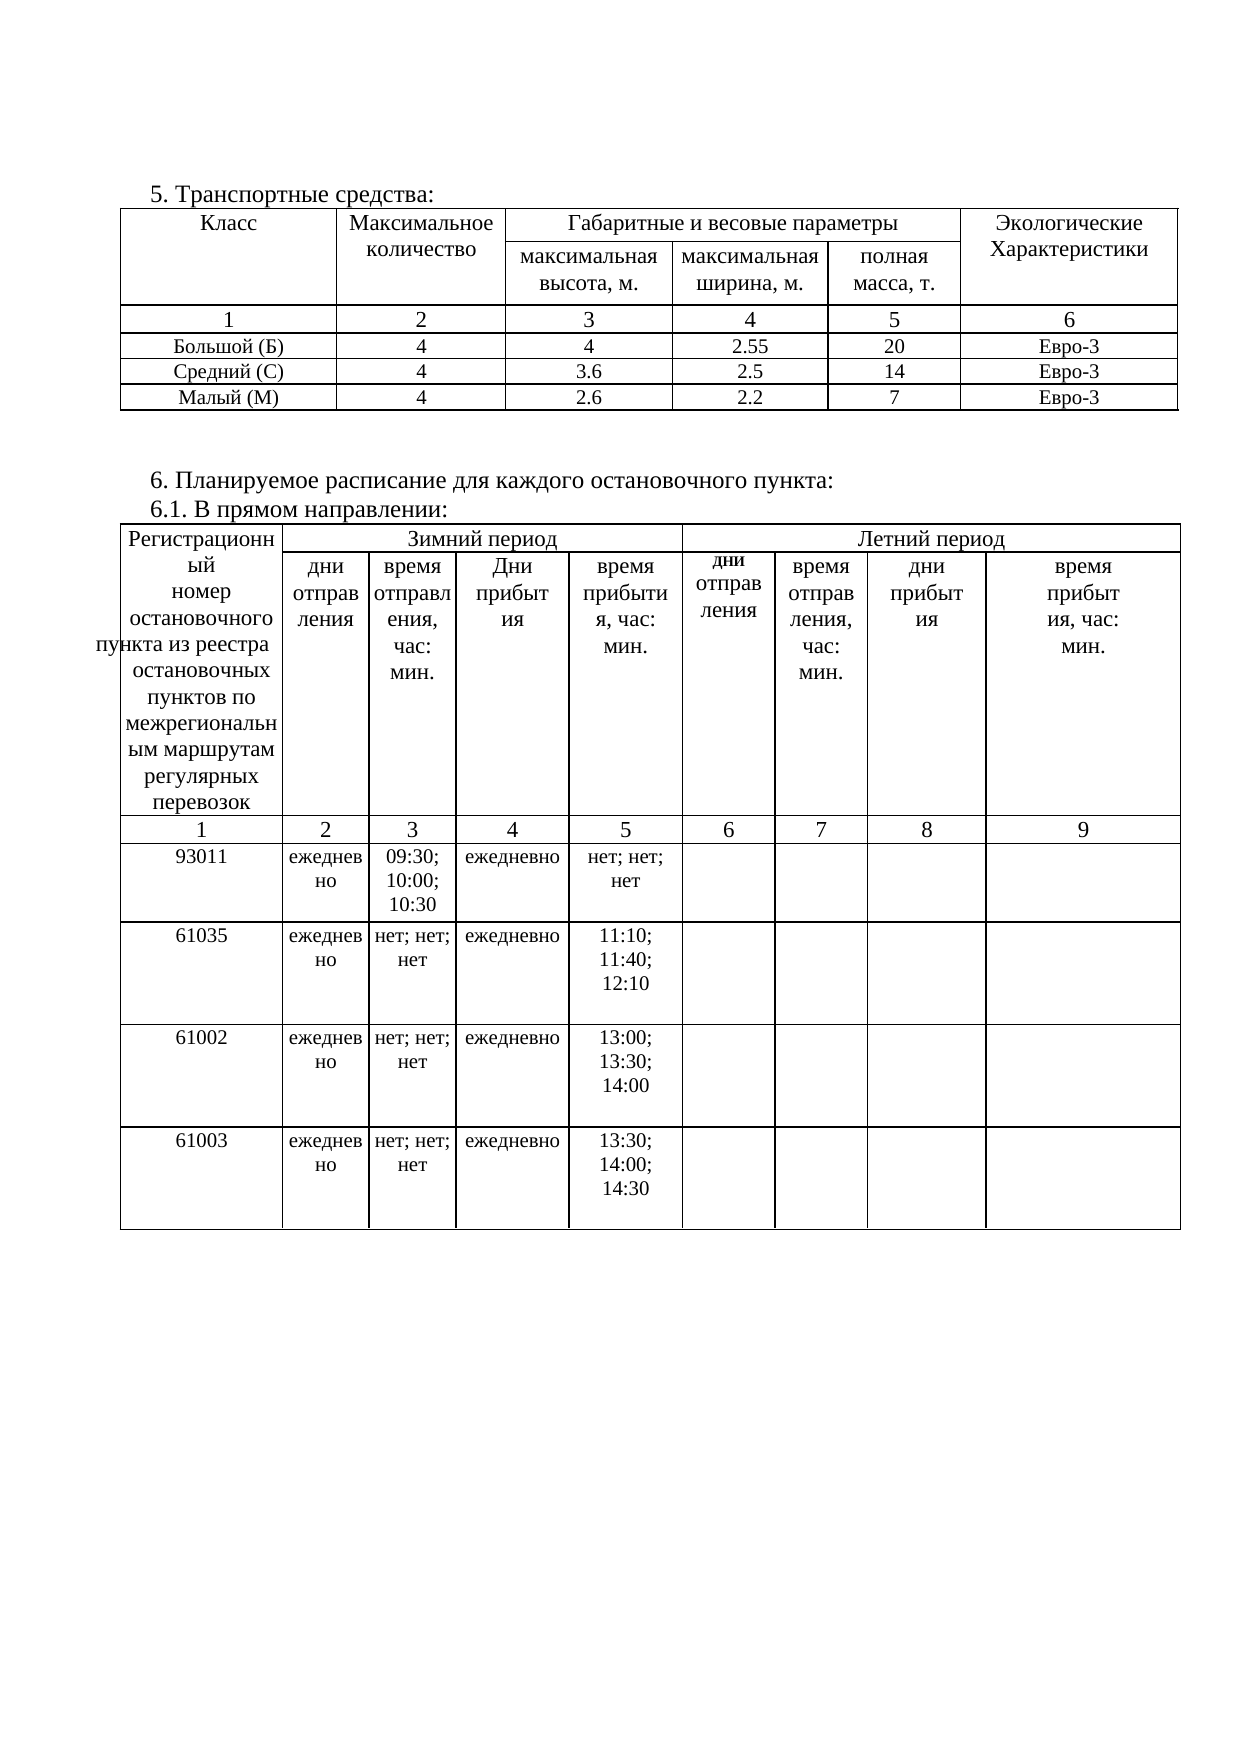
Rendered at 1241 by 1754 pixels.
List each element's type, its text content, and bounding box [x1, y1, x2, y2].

table_cell 5 [570, 816, 682, 842]
table_cell 61002 [121, 1025, 282, 1126]
table_cell нет; нет; нет [570, 844, 682, 921]
table_cell [868, 844, 985, 921]
table_cell 2.2 [673, 385, 827, 409]
table_header Максимальное количество [337, 209, 505, 304]
table_cell [868, 1128, 985, 1228]
table_cell [776, 844, 867, 921]
table_header Зимний период [283, 525, 682, 551]
table_cell 4 [337, 334, 505, 358]
table_cell нет; нет; нет [370, 923, 455, 1023]
table_header Регистрационный номер остановочного пункта из реестра остановочных пунктов по межрегиональным маршрутам регулярных перевозок [121, 525, 282, 814]
table_cell [987, 1025, 1180, 1126]
table_header Габаритные и весовые параметры [506, 209, 960, 241]
table_cell время отправл ения, час: мин. [370, 553, 455, 814]
table_cell [987, 923, 1180, 1023]
table_cell ежедневно [457, 923, 568, 1023]
text 5. Транспортные средства: [150, 179, 1090, 207]
table_cell ежедневно [283, 1025, 368, 1126]
table_cell 1 [121, 816, 282, 842]
table_cell нет; нет; нет [370, 1025, 455, 1126]
table_cell 5 [829, 306, 960, 332]
table_cell [776, 1025, 867, 1126]
table_cell ежедневно [457, 1128, 568, 1228]
table_cell Евро-3 [961, 385, 1177, 409]
table_cell 2 [283, 816, 368, 842]
text 6.1. В прямом направлении: [150, 494, 1090, 523]
table_cell время прибыти я, час: мин. [570, 553, 682, 814]
table_cell 4 [337, 385, 505, 409]
table_cell 4 [506, 334, 672, 358]
text 6. Планируемое расписание для каждого остановочного пункта: [150, 466, 1090, 494]
table_cell время отправ ления, час: мин. [776, 553, 867, 814]
table_cell 61003 [121, 1128, 282, 1228]
table_header Класс [121, 209, 336, 304]
table_cell [987, 844, 1180, 921]
table_cell время прибыт ия, час: мин. [987, 553, 1180, 814]
table_cell ежедневно [283, 1128, 368, 1228]
table_cell [987, 1128, 1180, 1228]
table_cell нет; нет; нет [370, 1128, 455, 1228]
table_cell [776, 1128, 867, 1228]
table_cell полная масса, т. [829, 242, 960, 304]
table_cell ежедневно [457, 1025, 568, 1126]
table_cell 20 [829, 334, 960, 358]
table_cell 61035 [121, 923, 282, 1023]
table_cell 4 [457, 816, 568, 842]
table_cell [683, 1128, 774, 1228]
table_cell 2.6 [506, 385, 672, 409]
table_cell максимальная высота, м. [506, 242, 672, 304]
table_cell [868, 1025, 985, 1126]
table_header Летний период [683, 525, 1180, 551]
table_cell 3 [506, 306, 672, 332]
table_cell 7 [829, 385, 960, 409]
table_cell 7 [776, 816, 867, 842]
table_cell ДНИ отправ ления [683, 553, 774, 814]
table_cell максимальная ширина, м. [673, 242, 827, 304]
table_cell 8 [868, 816, 985, 842]
table_cell 3 [370, 816, 455, 842]
table_cell 13:00; 13:30; 14:00 [570, 1025, 682, 1126]
table_cell дни отправ ления [283, 553, 368, 814]
table_cell 13:30; 14:00; 14:30 [570, 1128, 682, 1228]
table_cell ежедневно [283, 844, 368, 921]
table_cell 93011 [121, 844, 282, 921]
table_cell 2 [337, 306, 505, 332]
table_cell 14 [829, 359, 960, 383]
table_cell 4 [673, 306, 827, 332]
table_cell Евро-3 [961, 334, 1177, 358]
table_cell 6 [683, 816, 774, 842]
table_cell 2.55 [673, 334, 827, 358]
table_cell 09:30; 10:00; 10:30 [370, 844, 455, 921]
table_cell 6 [961, 306, 1177, 332]
table_cell [683, 844, 774, 921]
table_cell дни прибыт ия [868, 553, 985, 814]
table_cell 11:10; 11:40; 12:10 [570, 923, 682, 1023]
table_cell [868, 923, 985, 1023]
table_cell [776, 923, 867, 1023]
table_cell 3.6 [506, 359, 672, 383]
table_cell 4 [337, 359, 505, 383]
table_header Экологические Характеристики [961, 209, 1177, 304]
table_cell [683, 1025, 774, 1126]
table_cell 2.5 [673, 359, 827, 383]
table_cell Средний (С) [121, 359, 336, 383]
table_cell 1 [121, 306, 336, 332]
table_cell Малый (М) [121, 385, 336, 409]
table_cell Евро-3 [961, 359, 1177, 383]
table_cell [683, 923, 774, 1023]
table_cell Большой (Б) [121, 334, 336, 358]
table_cell 9 [987, 816, 1180, 842]
table_cell ежедневно [457, 844, 568, 921]
table_cell ежедневно [283, 923, 368, 1023]
table_cell Дни прибыт ия [457, 553, 568, 814]
